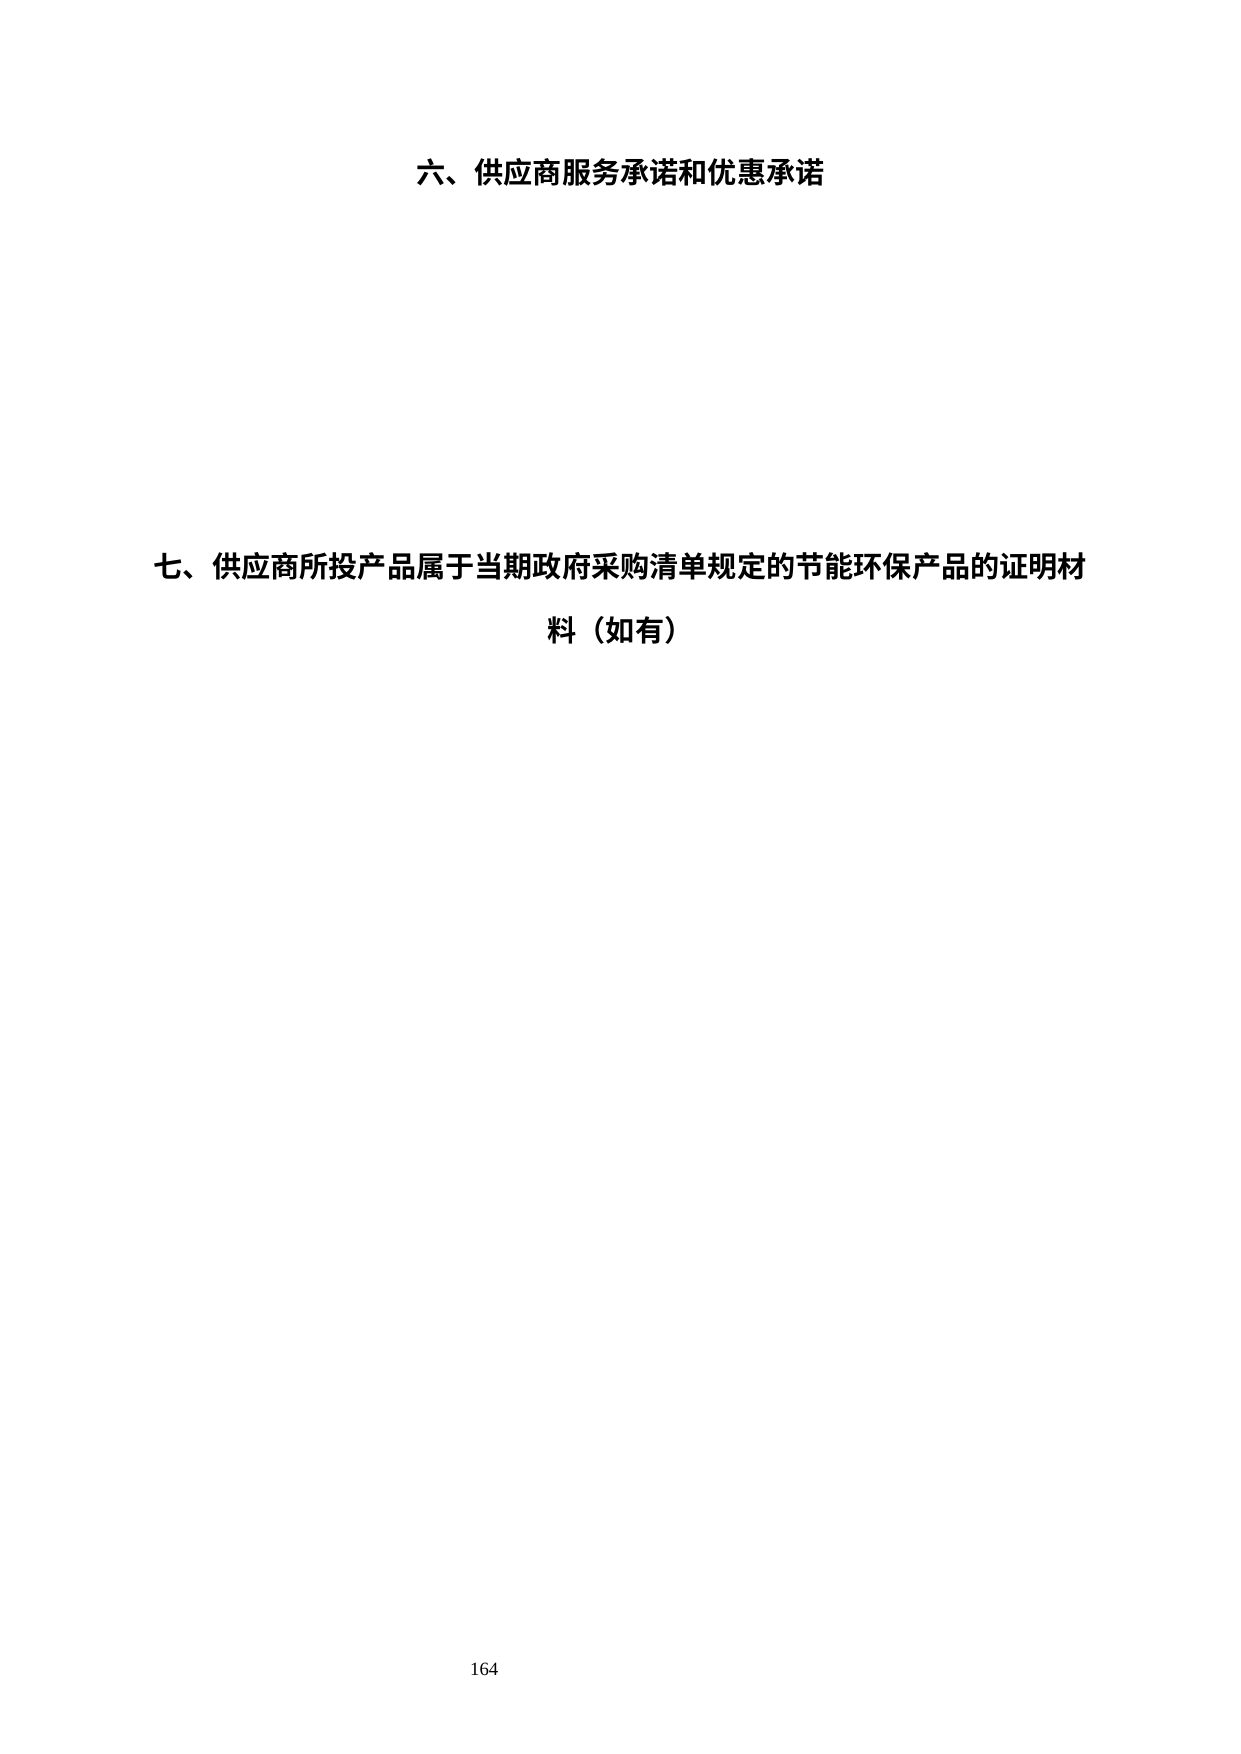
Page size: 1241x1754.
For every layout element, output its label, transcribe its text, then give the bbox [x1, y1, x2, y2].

text 七、供应商所投产品属于当期政府采购清单规定的节能环保产品的证明材料（如有） [152, 544, 1088, 649]
text 六、供应商服务承诺和优惠承诺 [152, 150, 1088, 192]
